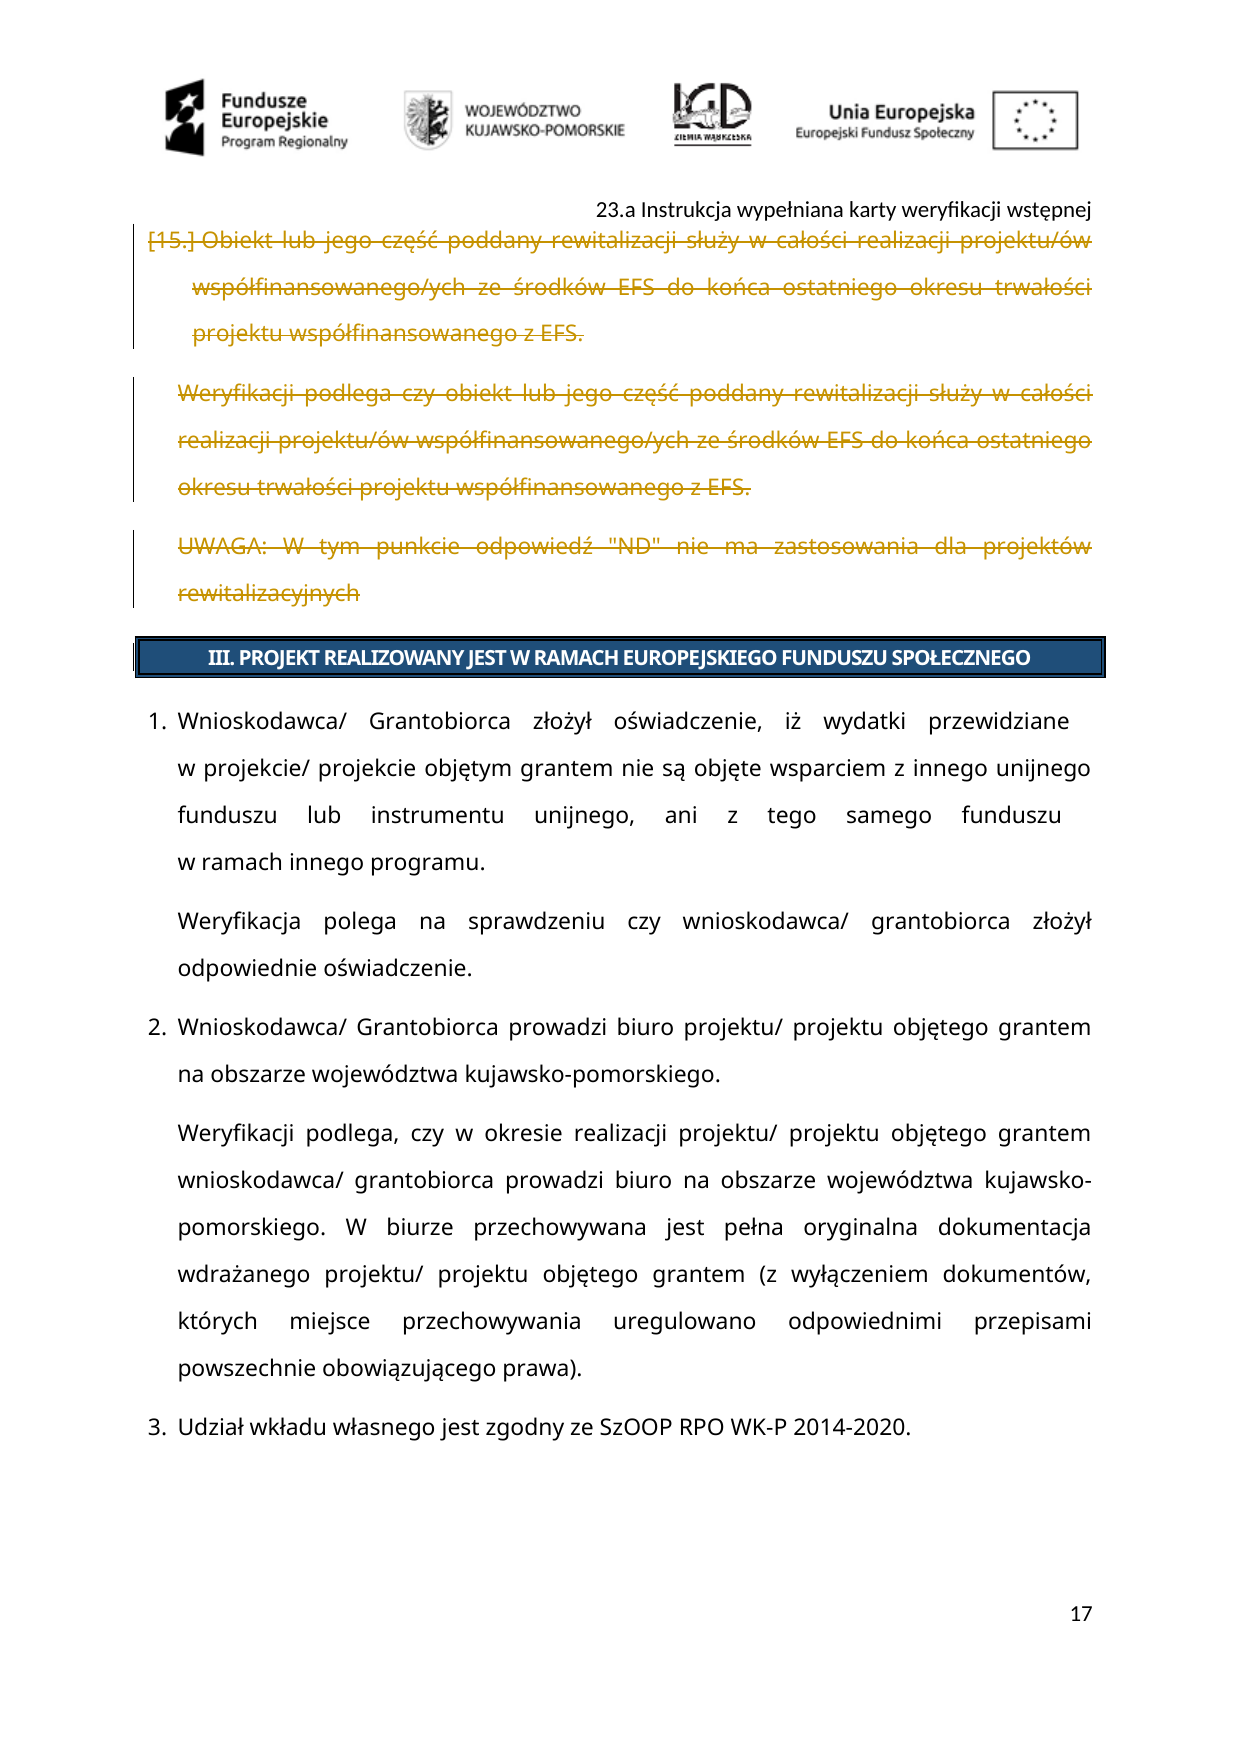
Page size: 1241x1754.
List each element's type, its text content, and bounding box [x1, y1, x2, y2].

list Udział wkładu własnego jest zgodny ze SzOOP RPO WK-P 2014-2020. [148, 1411, 1092, 1442]
text Weryfikacja polega na sprawdzeniu czy wnioskodawca/ grantobiorca złożył odpowiednie oświadczenie. [177, 905, 1092, 983]
picture [147, 60, 1093, 171]
list Wnioskodawca/ Grantobiorca prowadzi biuro projektu/ projektu objętego grantem na obszarze województwa kujawsko-pomorskiego. [148, 1011, 1092, 1089]
text Weryfikacji podlega, czy w okresie realizacji projektu/ projektu objętego grantem wnioskodawca/ grantobiorca prowadzi biuro na obszarze województwa kujawsko-pomorskiego. W biurze przechowywana jest pełna oryginalna dokumentacja wdrażanego projektu/ projektu objętego grantem (z wyłączeniem dokumentów, których miejsce przechowywania uregulowano odpowiednimi przepisami powszechnie obowiązującego prawa). [177, 1117, 1092, 1383]
list Wnioskodawca/ Grantobiorca złożył oświadczenie, iż wydatki przewidziane w projekcie/ projekcie objętym grantem nie są objęte wsparciem z innego unijnego funduszu lub instrumentu unijnego, ani z tego samego funduszu w ramach innego programu. [148, 705, 1092, 877]
